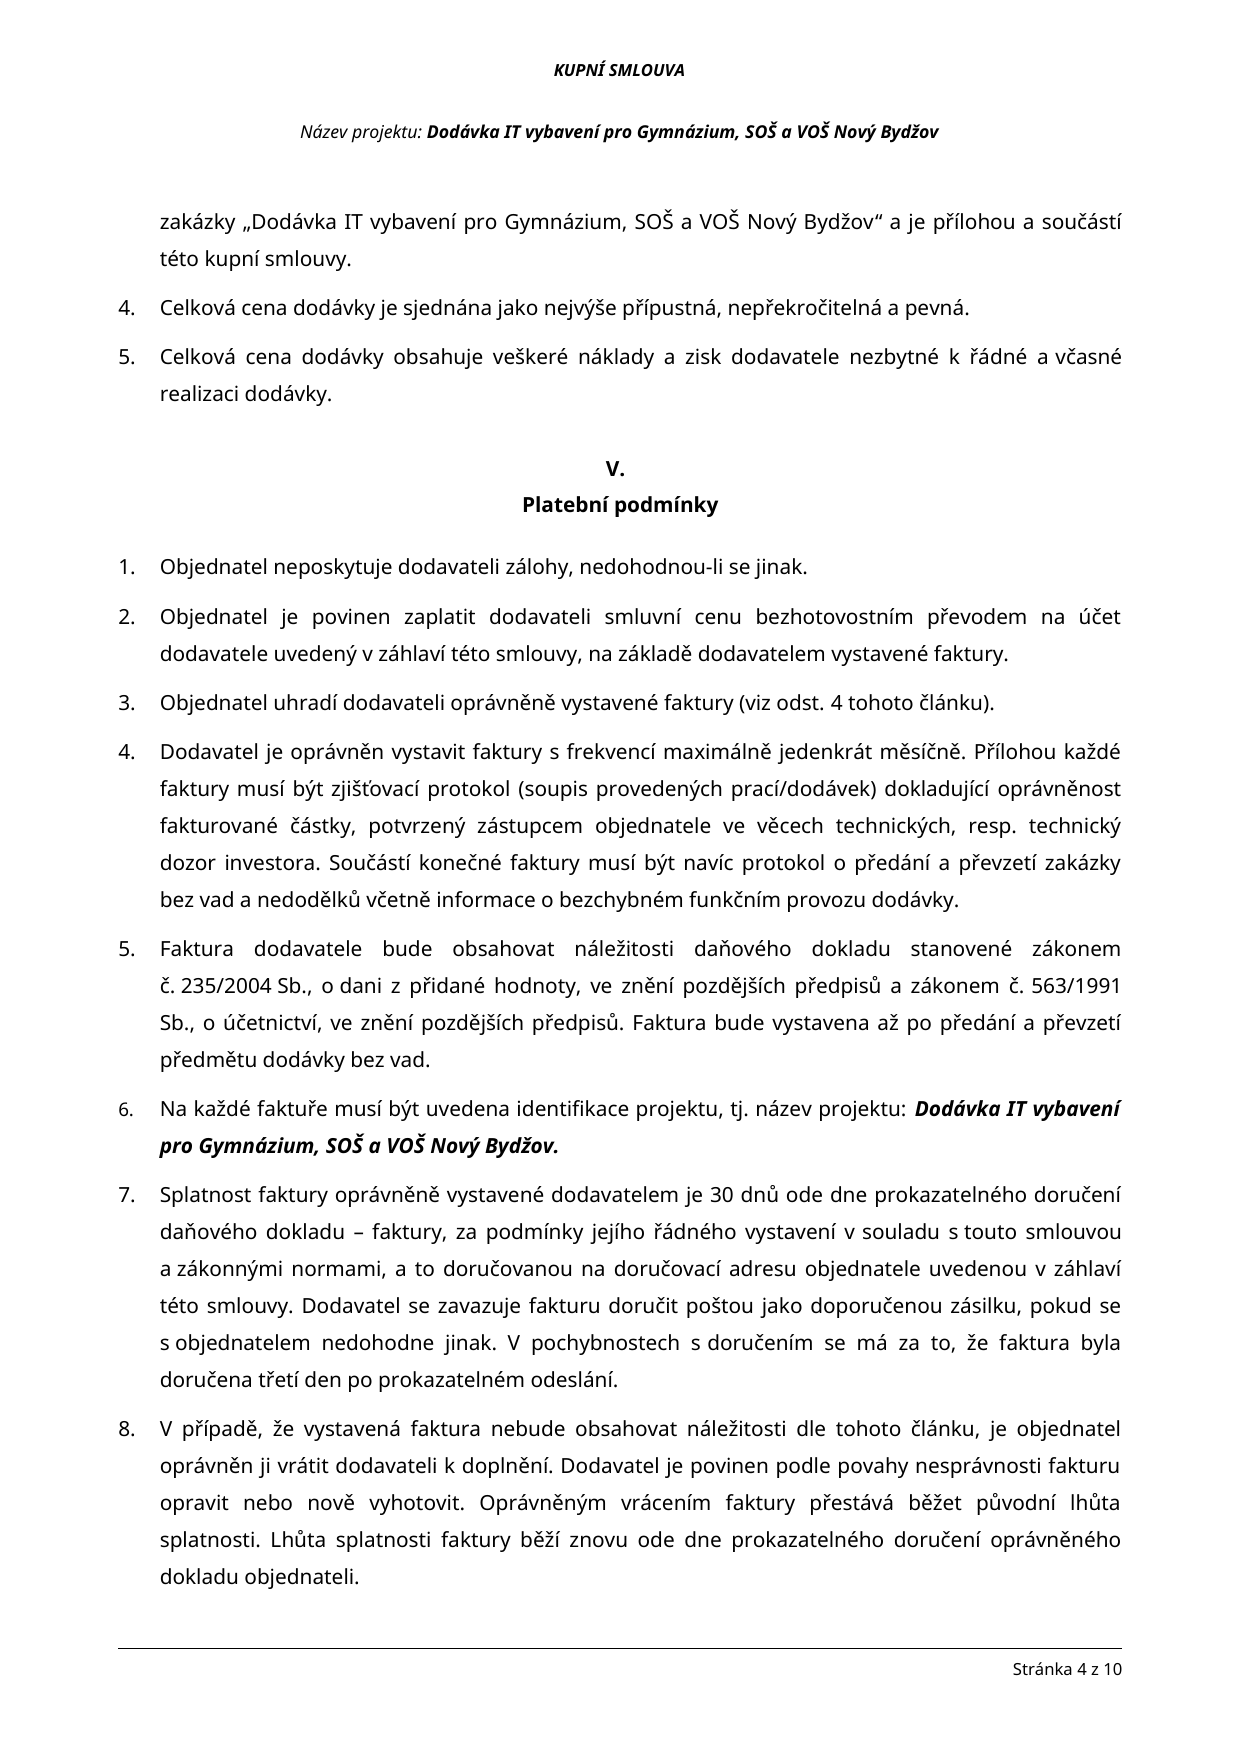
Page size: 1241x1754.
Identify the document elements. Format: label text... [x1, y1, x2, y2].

text Celková cena dodávky obsahuje veškeré náklady a zisk dodavatele nezbytné k řádné a včasné realizaci dodávky. [118, 342, 1122, 408]
text Faktura dodavatele bude obsahovat náležitosti daňového dokladu stanovené zákonem č. 235/2004 Sb., o dani z přidané hodnoty, ve znění pozdějších předpisů a zákonem č. 563/1991 Sb., o účetnictví, ve znění pozdějších předpisů. Faktura bude vystavena až po předání a převzetí předmětu dodávky bez vad. [118, 934, 1122, 1073]
text Platební podmínky [118, 491, 1122, 519]
text Na každé faktuře musí být uvedena identifikace projektu, tj. název projektu: Dodávka IT vybavení pro Gymnázium, SOŠ a VOŠ Nový Bydžov. [118, 1094, 1122, 1159]
text V případě, že vystavená faktura nebude obsahovat náležitosti dle tohoto článku, je objednatel oprávněn ji vrátit dodavateli k doplnění. Dodavatel je povinen podle povahy nesprávnosti fakturu opravit nebo nově vyhotovit. Oprávněným vrácením faktury přestává běžet původní lhůta splatnosti. Lhůta splatnosti faktury běží znovu ode dne prokazatelného doručení oprávněného dokladu objednateli. [118, 1414, 1122, 1590]
text Objednatel neposkytuje dodavateli zálohy, nedohodnou-li se jinak. [118, 552, 1122, 581]
text Objednatel je povinen zaplatit dodavateli smluvní cenu bezhotovostním převodem na účet dodavatele uvedený v záhlaví této smlouvy, na základě dodavatelem vystavené faktury. [118, 602, 1122, 667]
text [118, 207, 1122, 272]
text Celková cena dodávky je sjednána jako nejvýše přípustná, nepřekročitelná a pevná. [118, 293, 1122, 321]
text Splatnost faktury oprávněně vystavené dodavatelem je 30 dnů ode dne prokazatelného doručení daňového dokladu – faktury, za podmínky jejího řádného vystavení v souladu s touto smlouvou a zákonnými normami, a to doručovanou na doručovací adresu objednatele uvedenou v záhlaví této smlouvy. Dodavatel se zavazuje fakturu doručit poštou jako doporučenou zásilku, pokud se s objednatelem nedohodne jinak. V pochybnostech s doručením se má za to, že faktura byla doručena třetí den po prokazatelném odeslání. [118, 1181, 1122, 1393]
text Objednatel uhradí dodavateli oprávněně vystavené faktury (viz odst. 4 tohoto článku). [118, 688, 1122, 716]
text Dodavatel je oprávněn vystavit faktury s frekvencí maximálně jedenkrát měsíčně. Přílohou každé faktury musí být zjišťovací protokol (soupis provedených prací/dodávek) dokladující oprávněnost fakturované částky, potvrzený zástupcem objednatele ve věcech technických, resp. technický dozor investora. Součástí konečné faktury musí být navíc protokol o předání a převzetí zakázky bez vad a nedodělků včetně informace o bezchybném funkčním provozu dodávky. [118, 737, 1122, 913]
